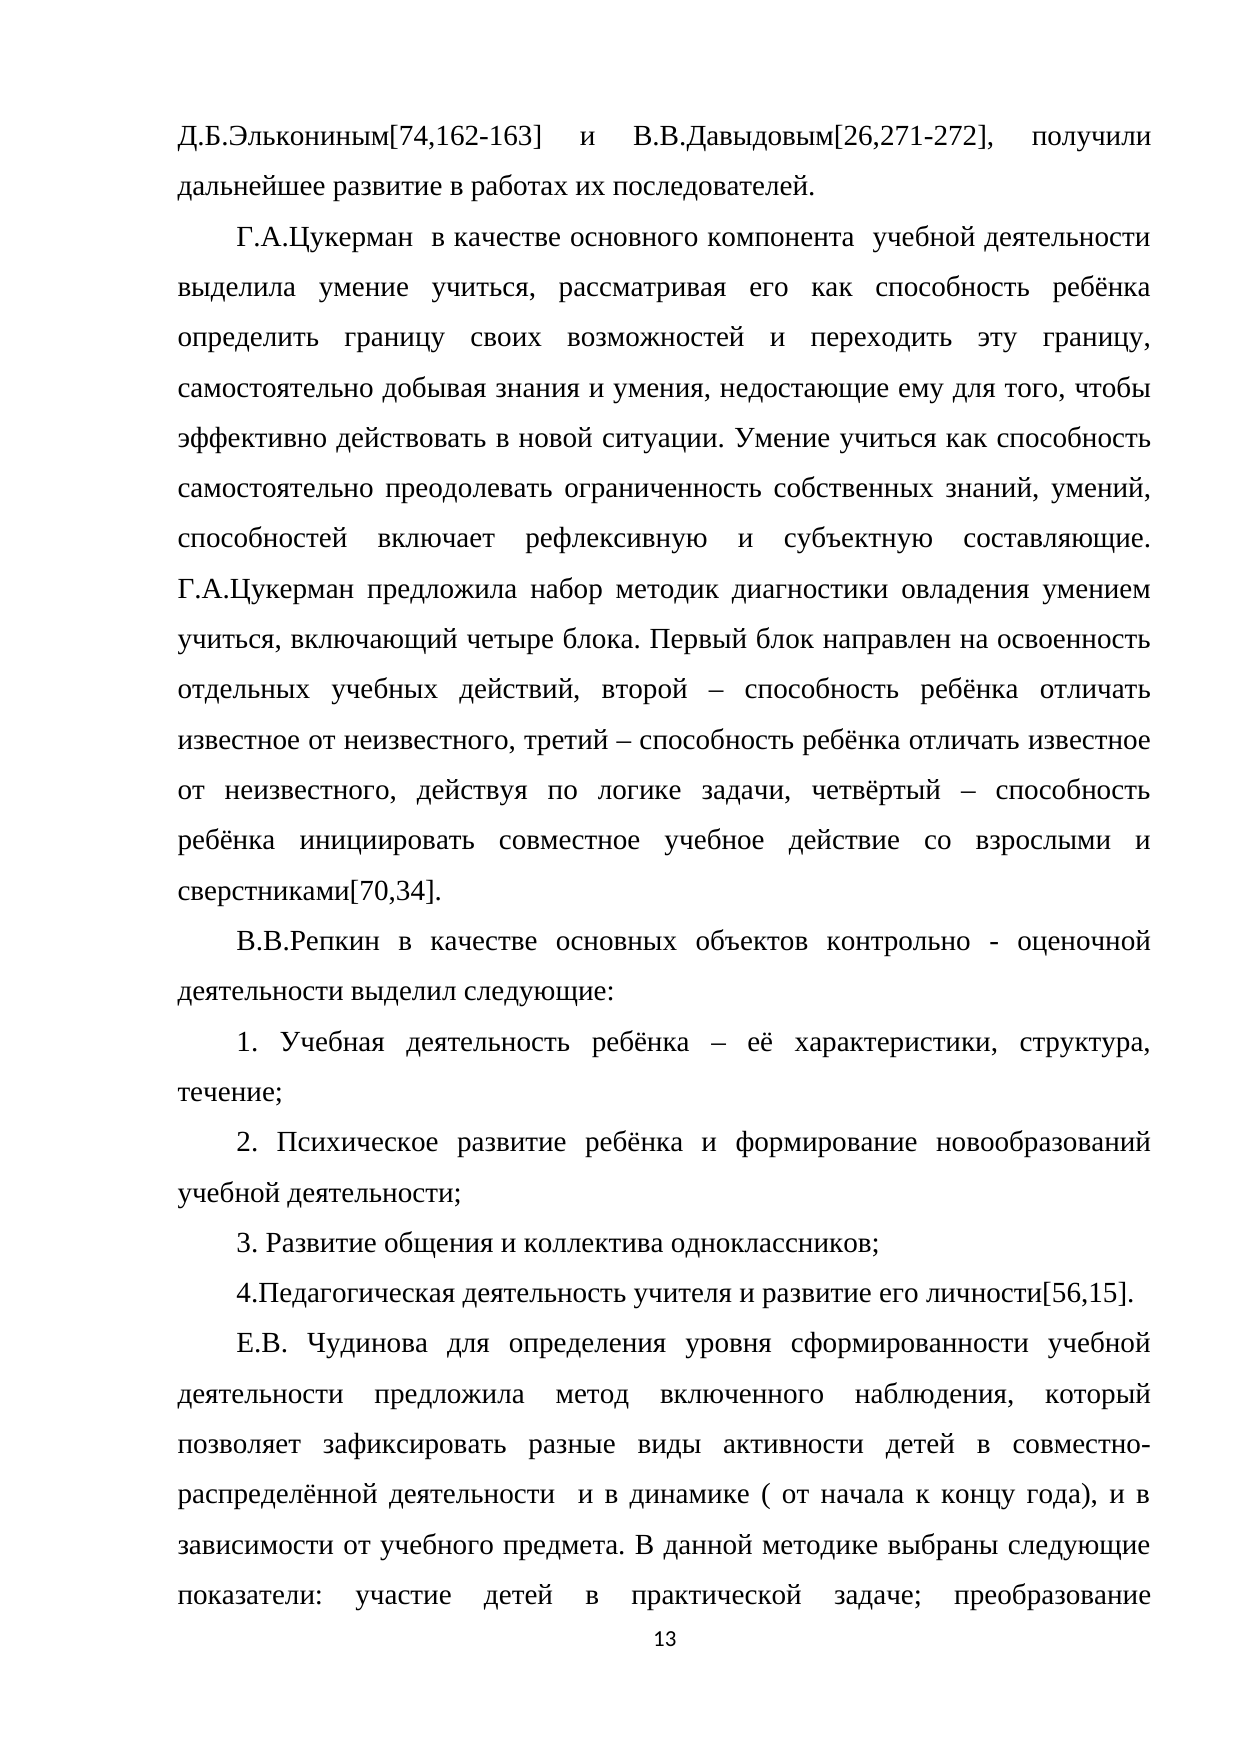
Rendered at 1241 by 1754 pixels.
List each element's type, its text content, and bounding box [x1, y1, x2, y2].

text В.В.Репкин в качестве основных объектов контрольно - оценочной деятельности выделил следующие: [177, 923, 1152, 1007]
text 4.Педагогическая деятельность учителя и развитие его личности[56,15]. [177, 1275, 1152, 1309]
text 1. Учебная деятельность ребёнка – её характеристики, структура, течение; [177, 1024, 1152, 1108]
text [177, 1326, 1152, 1611]
text 2. Психическое развитие ребёнка и формирование новообразований учебной деятельности; [177, 1124, 1152, 1208]
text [177, 118, 1152, 202]
text Г.А.Цукерман в качестве основного компонента учебной деятельности выделила умение учиться, рассматривая его как способность ребёнка определить границу своих возможностей и переходить эту границу, самостоятельно добывая знания и умения, недостающие ему для того, чтобы эффективно действовать в новой ситуации. Умение учиться как способность самостоятельно преодолевать ограниченность собственных знаний, умений, способностей включает рефлексивную и субъектную составляющие. Г.А.Цукерман предложила набор методик диагностики овладения умением учиться, включающий четыре блока. Первый блок направлен на освоенность отдельных учебных действий, второй – способность ребёнка отличать известное от неизвестного, третий – способность ребёнка отличать известное от неизвестного, действуя по логике задачи, четвёртый – способность ребёнка инициировать совместное учебное действие со взрослыми и сверстниками[70,34]. [177, 219, 1152, 906]
text 3. Развитие общения и коллектива одноклассников; [177, 1225, 1152, 1258]
